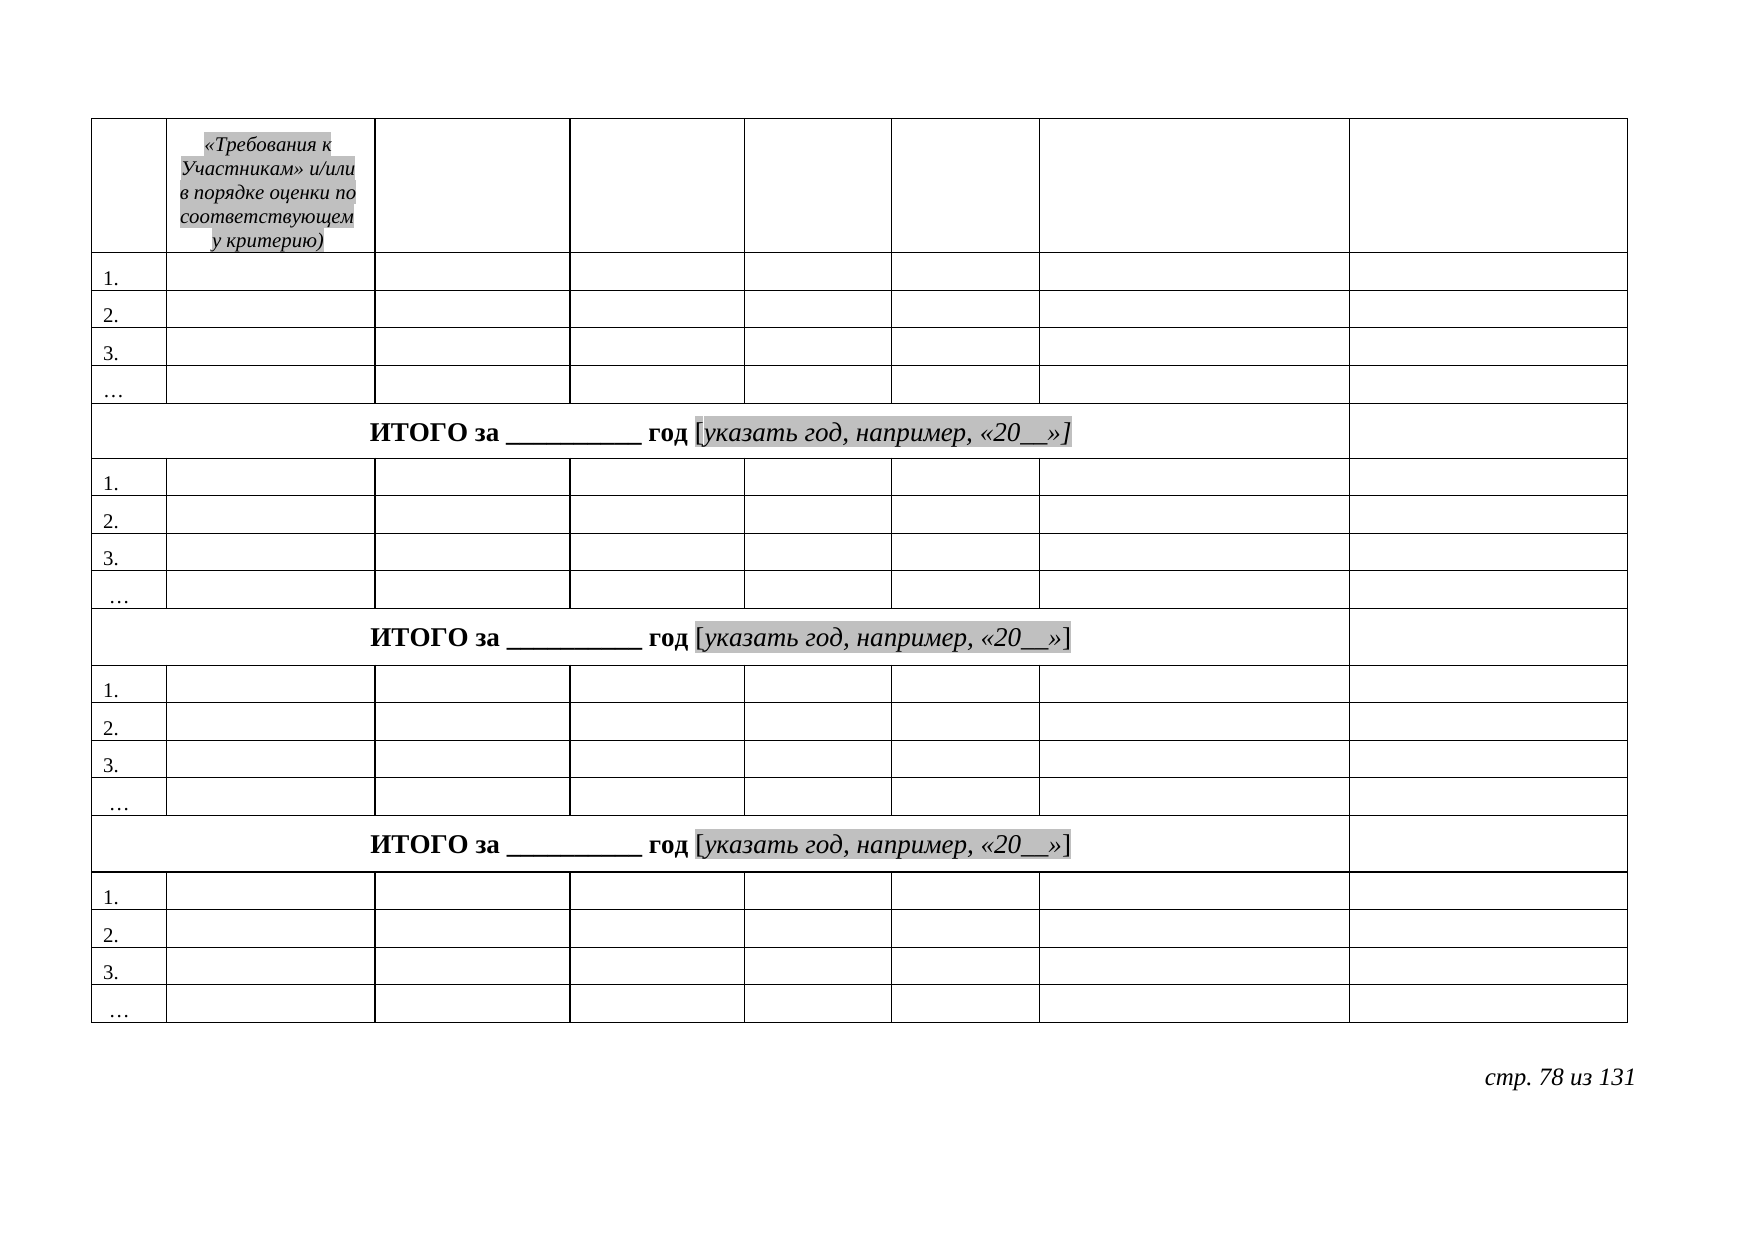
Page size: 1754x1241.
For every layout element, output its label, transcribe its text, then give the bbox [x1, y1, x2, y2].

table_cell [571, 703, 744, 740]
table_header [1350, 119, 1627, 252]
table_cell [745, 496, 891, 533]
table_cell [1040, 948, 1349, 984]
table_cell [571, 534, 744, 570]
table_cell [571, 571, 744, 608]
table_cell [167, 534, 374, 570]
table_cell [92, 666, 166, 702]
table_cell [571, 778, 744, 815]
table_cell [167, 366, 374, 402]
table_cell [376, 571, 569, 608]
table_cell [1350, 253, 1627, 289]
table_cell [1350, 459, 1627, 495]
table_cell [1040, 741, 1349, 777]
table_cell [571, 873, 744, 909]
table_cell [1040, 328, 1349, 365]
table_cell [892, 741, 1039, 777]
table_cell [167, 496, 374, 533]
table_cell [745, 459, 891, 495]
table_cell [892, 985, 1039, 1022]
table_cell [376, 459, 569, 495]
table_cell [1350, 741, 1627, 777]
table_cell [745, 703, 891, 740]
table_cell [167, 741, 374, 777]
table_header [571, 119, 744, 252]
table_cell [1350, 948, 1627, 984]
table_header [167, 119, 374, 252]
table_cell [1040, 571, 1349, 608]
table_cell [1040, 291, 1349, 327]
table_cell [167, 873, 374, 909]
table_cell [892, 534, 1039, 570]
table_cell [92, 496, 166, 533]
table_cell [167, 948, 374, 984]
table_cell [892, 778, 1039, 815]
table_cell [892, 366, 1039, 402]
table_cell [745, 291, 891, 327]
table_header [745, 119, 891, 252]
table_cell [1040, 253, 1349, 289]
table_cell [892, 910, 1039, 947]
table_cell [1040, 910, 1349, 947]
table_cell [92, 291, 166, 327]
table_cell ИТОГО за __________ год [указать год, например, «20__»] [92, 609, 1349, 664]
table_cell [745, 571, 891, 608]
table_cell [571, 666, 744, 702]
table_cell [1040, 873, 1349, 909]
table_header № п/п [92, 119, 166, 252]
table_cell [745, 366, 891, 402]
table_cell … [92, 778, 166, 815]
table_cell [571, 291, 744, 327]
table_cell [571, 328, 744, 365]
table_cell [167, 571, 374, 608]
table_cell [167, 778, 374, 815]
table_cell [571, 741, 744, 777]
table_cell … [92, 571, 166, 608]
table_cell [376, 985, 569, 1022]
table_cell [92, 703, 166, 740]
table_cell [92, 910, 166, 947]
table_cell [745, 328, 891, 365]
table_cell [92, 873, 166, 909]
table_cell [1350, 496, 1627, 533]
table_cell [745, 985, 891, 1022]
table_cell [92, 328, 166, 365]
table_cell [167, 459, 374, 495]
table_cell … [92, 366, 166, 402]
table_cell [892, 328, 1039, 365]
table_cell [745, 741, 891, 777]
table_cell [745, 910, 891, 947]
table_cell [745, 534, 891, 570]
table_cell [167, 666, 374, 702]
table_cell [1350, 985, 1627, 1022]
table_cell … [92, 985, 166, 1022]
table_cell [376, 534, 569, 570]
table_cell [1350, 366, 1627, 402]
table_cell [1350, 703, 1627, 740]
table_cell ИТОГО за __________ год [указать год, например, «20__»] [92, 816, 1349, 871]
table_cell [571, 459, 744, 495]
table_cell [1040, 459, 1349, 495]
table_cell [92, 534, 166, 570]
table_cell [376, 253, 569, 289]
table_cell [376, 291, 569, 327]
table_cell [167, 985, 374, 1022]
table_cell [892, 666, 1039, 702]
table_cell [1350, 873, 1627, 909]
table_cell [1040, 703, 1349, 740]
table_cell [167, 910, 374, 947]
table_cell [376, 778, 569, 815]
table_cell [892, 253, 1039, 289]
table_cell [1350, 291, 1627, 327]
table_cell [167, 253, 374, 289]
table_cell [745, 253, 891, 289]
table_cell [1040, 985, 1349, 1022]
table_cell [376, 741, 569, 777]
table_cell [1040, 366, 1349, 402]
table_cell [92, 459, 166, 495]
table_cell [376, 666, 569, 702]
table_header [1040, 119, 1349, 252]
table_cell [92, 948, 166, 984]
table_cell [92, 253, 166, 289]
table_cell [376, 910, 569, 947]
table_cell [571, 985, 744, 1022]
table_cell [376, 703, 569, 740]
table_cell [571, 948, 744, 984]
table_cell [892, 459, 1039, 495]
table_cell [376, 328, 569, 365]
table_cell [1040, 534, 1349, 570]
table_cell [1350, 534, 1627, 570]
table_cell [1350, 910, 1627, 947]
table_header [892, 119, 1039, 252]
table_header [376, 119, 569, 252]
table_cell [1350, 666, 1627, 702]
table_cell [1040, 778, 1349, 815]
table_cell [167, 703, 374, 740]
table_cell [376, 873, 569, 909]
table_cell [571, 253, 744, 289]
table_cell [571, 910, 744, 947]
table_cell [1350, 816, 1627, 871]
table_cell [1350, 571, 1627, 608]
table_cell [92, 741, 166, 777]
table_cell [745, 778, 891, 815]
table_cell [1040, 666, 1349, 702]
table_cell [1350, 778, 1627, 815]
table_cell [892, 496, 1039, 533]
table_cell [745, 873, 891, 909]
table_cell [1350, 404, 1627, 457]
table_cell [745, 948, 891, 984]
table_cell [376, 496, 569, 533]
table_cell [571, 366, 744, 402]
table_cell [1350, 328, 1627, 365]
table_cell [167, 291, 374, 327]
table_cell [892, 703, 1039, 740]
table_cell [745, 666, 891, 702]
table_cell [376, 366, 569, 402]
table_cell ИТОГО за __________ год [указать год, например, «20__»] [92, 404, 1349, 457]
table_cell [892, 291, 1039, 327]
table_cell [892, 571, 1039, 608]
table_cell [571, 496, 744, 533]
table_cell [892, 948, 1039, 984]
table_cell [167, 328, 374, 365]
table_cell [1350, 609, 1627, 664]
table_cell [376, 948, 569, 984]
table_cell [1040, 496, 1349, 533]
table_cell [892, 873, 1039, 909]
